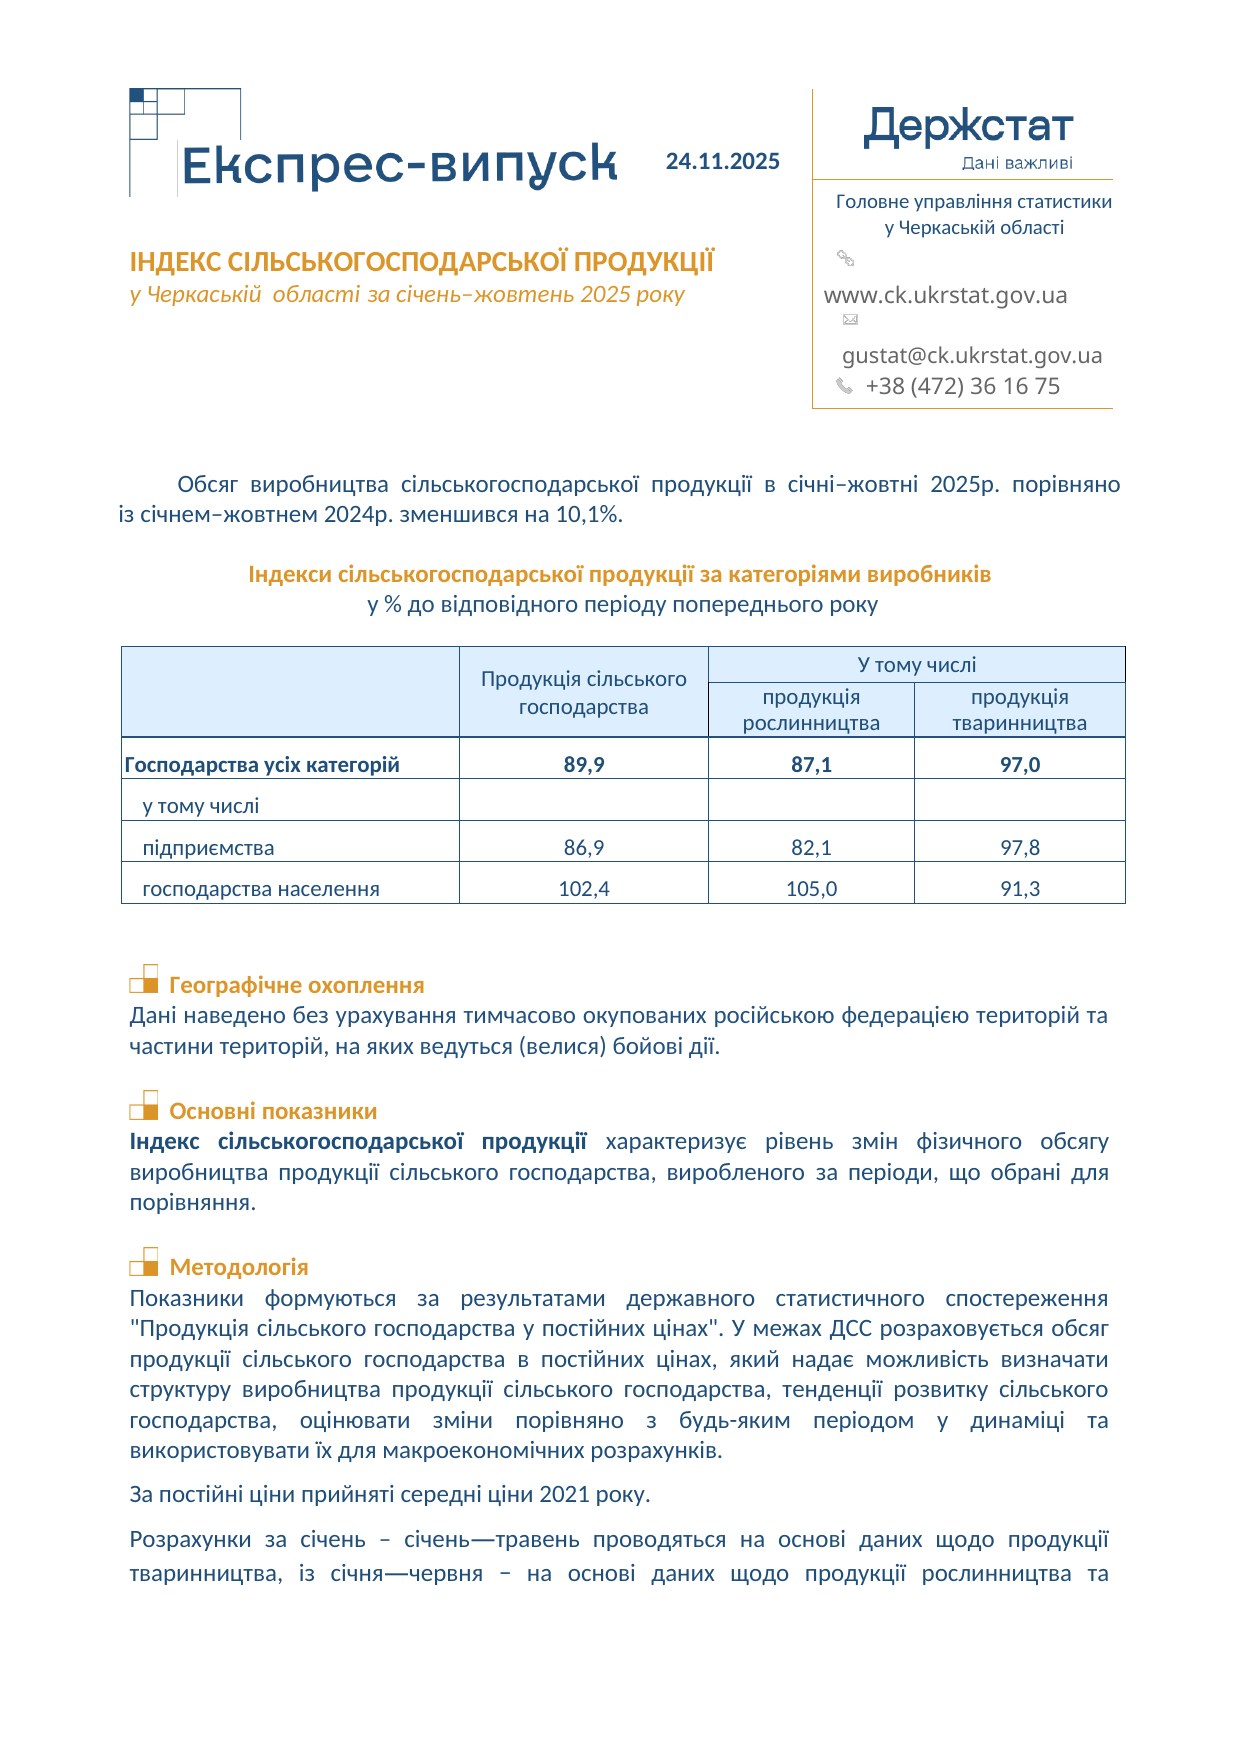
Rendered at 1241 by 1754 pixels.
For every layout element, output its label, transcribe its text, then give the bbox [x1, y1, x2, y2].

table_cell підприємства [122, 821, 459, 861]
table_cell [915, 779, 1125, 819]
table_cell Дані наведено без урахування тимчасово окупованих російською федерацією територій та частини територій, на яких ведуться (велися) бойові дії. [118, 999, 1121, 1091]
table_cell продукція рослинництва [709, 683, 914, 736]
table_cell 87,1 [709, 738, 914, 778]
table_header 24.11.2025 ІНДЕКС СІЛЬСЬКОГОСПОДАРСЬКОЇ ПРОДУКЦІЇ у Черкаській області за січень–жовтень 2025 року [118, 89, 812, 407]
text Індекси сільськогосподарської продукції за категоріями виробників [118, 559, 1122, 589]
table_cell Основні показники [118, 1091, 1121, 1125]
table_cell Господарства усіх категорій [122, 738, 459, 778]
table_cell [709, 779, 914, 819]
table_cell [460, 779, 708, 819]
table_header [122, 647, 459, 736]
table_cell Індекс сільськогосподарської продукції характеризує рівень змін фізичного обсягу виробництва продукції сільського господарства, виробленого за періоди, що обрані для порівняння. [118, 1125, 1121, 1247]
table_cell у тому числі [122, 779, 459, 819]
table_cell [118, 1282, 1121, 1589]
picture [129, 964, 158, 993]
text у % до відповідного періоду попереднього року [118, 589, 1122, 618]
picture [129, 1247, 158, 1276]
table_cell господарства населення [122, 862, 459, 903]
table_header У тому числі [709, 647, 1125, 682]
picture [835, 247, 857, 269]
picture [835, 376, 854, 395]
text Обсяг виробництва сільськогосподарської продукції в січні–жовтні 2025р. порівняно із січнем–жовтнем 2024р. зменшився на 10,1%. [118, 469, 1122, 529]
picture [129, 1090, 158, 1120]
table_cell Методологія [118, 1248, 1121, 1282]
table_cell 91,3 [915, 862, 1125, 903]
table_cell 97,8 [915, 821, 1125, 861]
table_cell Головне управління статистики у Черкаській області www.ck.ukrstat.gov.ua gustat@ck.ukrstat.gov.ua +38 (472) 36 16 75 [813, 180, 1113, 407]
table_cell 105,0 [709, 862, 914, 903]
table_header Продукція сільського господарства [460, 647, 708, 736]
table_header Географічне охоплення [118, 965, 1121, 999]
table_cell 82,1 [709, 821, 914, 861]
table_cell продукція тваринництва [915, 683, 1125, 736]
table_cell 86,9 [460, 821, 708, 861]
picture [841, 310, 859, 328]
table_cell 102,4 [460, 862, 708, 903]
table_cell 97,0 [915, 738, 1125, 778]
table_header [813, 89, 1113, 179]
table_cell 89,9 [460, 738, 708, 778]
